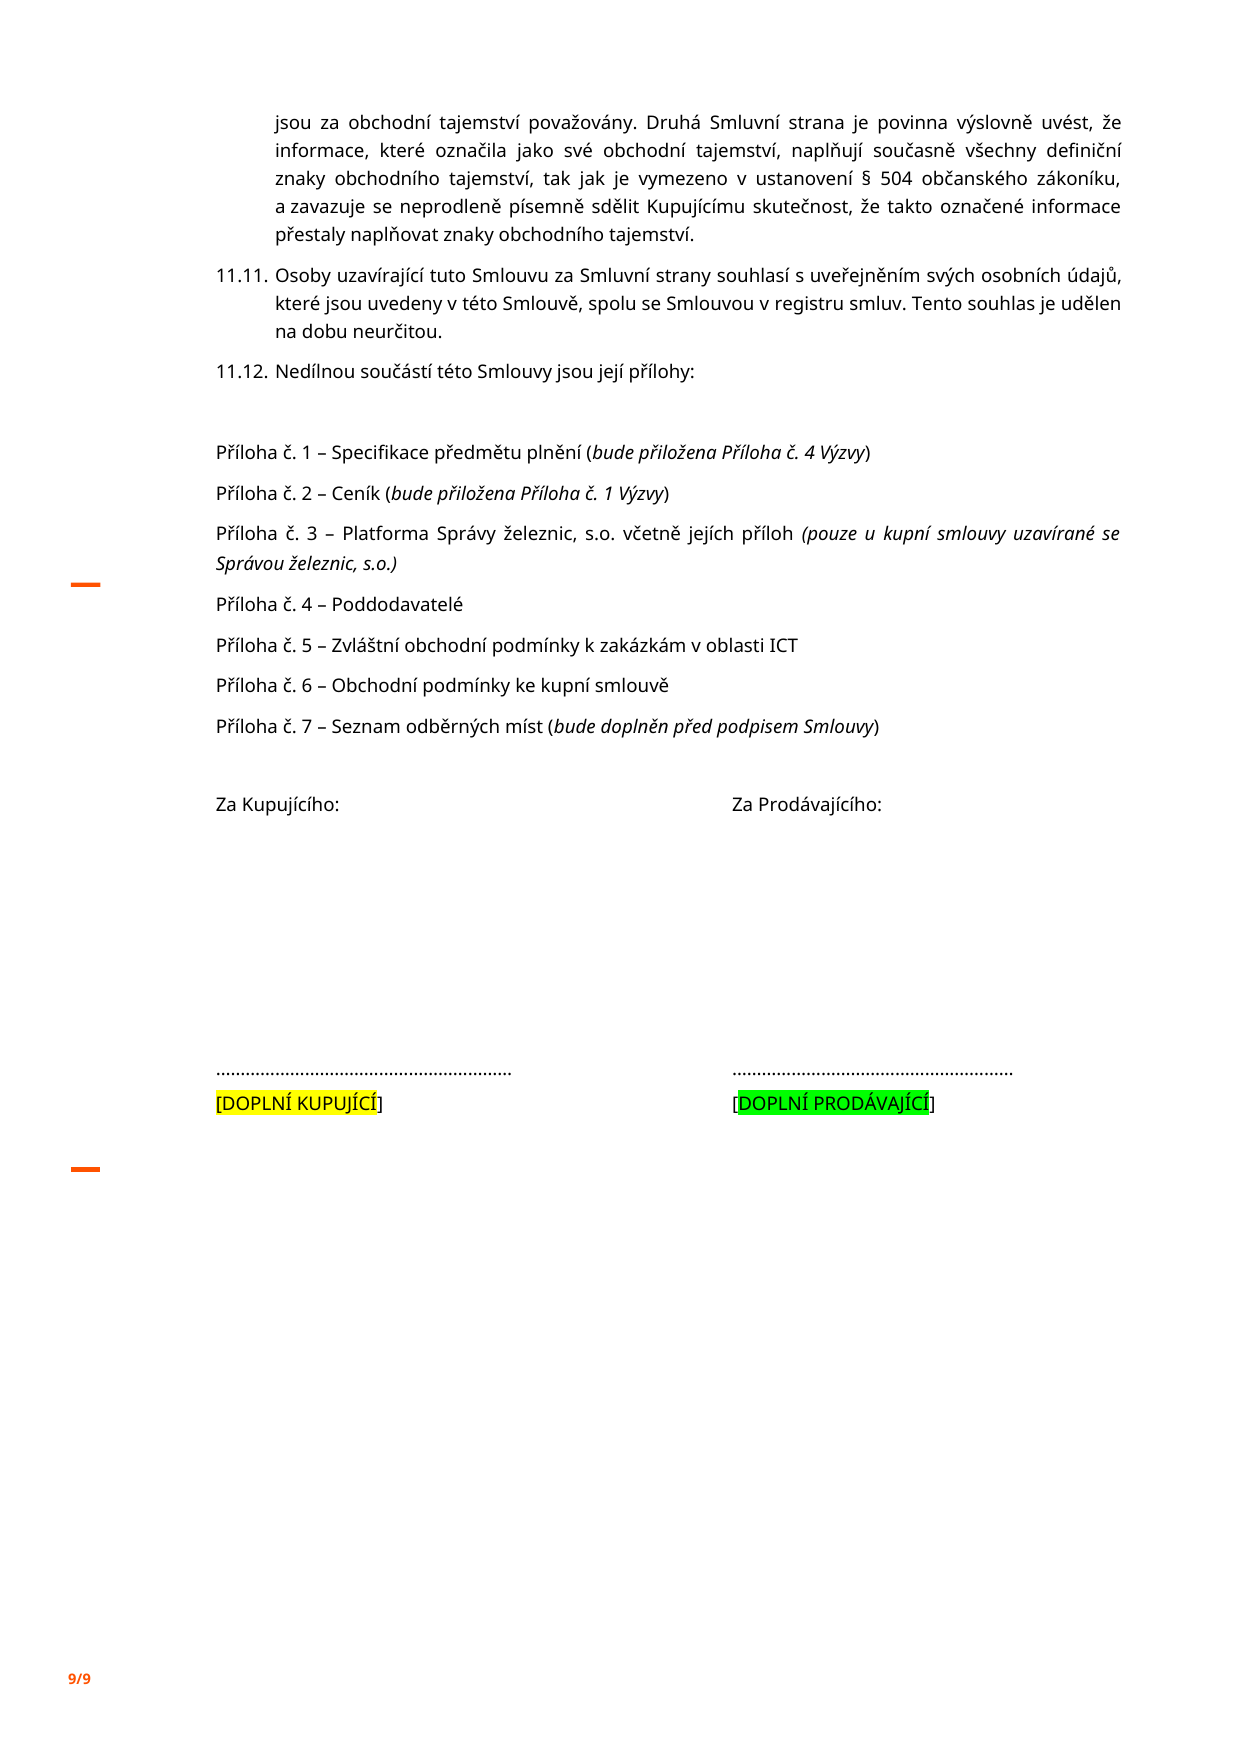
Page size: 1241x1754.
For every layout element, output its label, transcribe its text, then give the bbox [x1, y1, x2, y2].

text Osoby uzavírající tuto Smlouvu za Smluvní strany souhlasí s uveřejněním svých osobních údajů, které jsou uvedeny v této Smlouvě, spolu se Smlouvou v registru smluv. Tento souhlas je udělen na dobu neurčitou. [216, 262, 1122, 343]
text [DOPLNÍ KUPUJÍCÍ] [DOPLNÍ PRODÁVAJÍCÍ] [377, 1090, 738, 1115]
text Příloha č. 2 – Ceník (bude přiložena Příloha č. 1 Výzvy) [216, 480, 1122, 506]
text Za Kupujícího: Za Prodávajícího: [216, 791, 1122, 817]
text …………………………………………………… ………………………………………………… [216, 1056, 1122, 1081]
text Příloha č. 5 – Zvláštní obchodní podmínky k zakázkám v oblasti ICT [216, 632, 1122, 658]
text Příloha č. 1 – Specifikace předmětu plnění (bude přiložena Příloha č. 4 Výzvy) [216, 439, 1122, 465]
text Příloha č. 7 – Seznam odběrných míst (bude doplněn před podpisem Smlouvy) [216, 713, 1122, 739]
text Příloha č. 6 – Obchodní podmínky ke kupní smlouvě [216, 673, 1122, 698]
text Příloha č. 3 – Platforma Správy železnic, s.o. včetně jejích příloh (pouze u kupní smlouvy uzavírané se Správou železnic, s.o.) [216, 521, 1122, 575]
text Nedílnou součástí této Smlouvy jsou její přílohy: [216, 358, 1122, 384]
text Příloha č. 4 – Poddodavatelé [216, 592, 1122, 617]
text [DOPLNÍ KUPUJÍCÍ] [DOPLNÍ PRODÁVAJÍCÍ] [929, 1090, 1122, 1115]
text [216, 109, 1122, 247]
